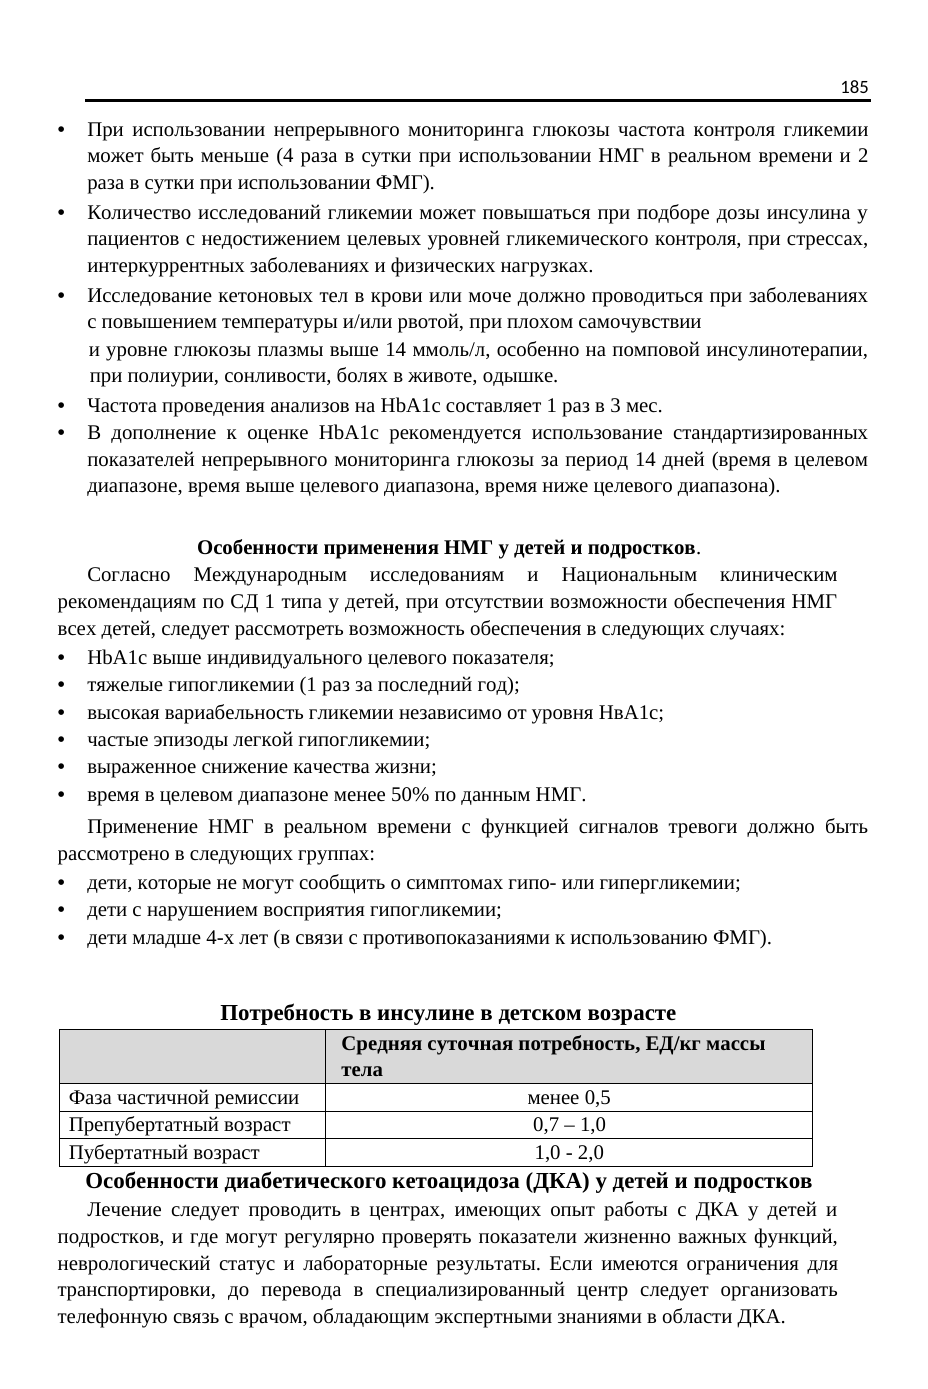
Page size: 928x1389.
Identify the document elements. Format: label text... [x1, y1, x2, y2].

list дети младше 4-х лет (в связи с противопоказаниями к использованию ФМГ). [57, 924, 869, 949]
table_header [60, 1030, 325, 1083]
subtitle Потребность в инсулине в детском возрасте [70, 999, 826, 1025]
list HbA1c выше индивидуального целевого показателя; [57, 645, 869, 669]
list тяжелые гипогликемии (1 раз за последний год); [57, 672, 869, 696]
list дети с нарушением восприятия гипогликемии; [57, 897, 869, 921]
list Количество исследований гликемии может повышаться при подборе дозы инсулина у пациентов с недостижением целевых уровней гликемического контроля, при стрессах, интеркуррентных заболеваниях и физических нагрузках. [57, 199, 869, 277]
text Применение НМГ в реальном времени с функцией сигналов тревоги должно быть рассмотрено в следующих группах: [57, 814, 869, 865]
text и уровне глюкозы плазмы выше 14 ммоль/л, особенно на помповой инсулинотерапии, при полиурии, сонливости, болях в животе, одышке. [88, 337, 869, 387]
list выраженное снижение качества жизни; [57, 754, 869, 778]
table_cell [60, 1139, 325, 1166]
list В дополнение к оценке НbА1с рекомендуется использование стандартизированных показателей непрерывного мониторинга глюкозы за период 14 дней (время в целевом диапазоне, время выше целевого диапазона, время ниже целевого диапазона). [57, 420, 869, 497]
subtitle Особенности диабетического кетоацидоза (ДКА) у детей и подростков [70, 1167, 828, 1193]
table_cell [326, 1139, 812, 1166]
text Лечение следует проводить в центрах, имеющих опыт работы с ДКА у детей и подростков, и где могут регулярно проверять показатели жизненно важных функций, неврологический статус и лабораторные результаты. Если имеются ограничения для транспортировки, до перевода в специализированный центр следует организовать телефонную связь с врачом, обладающим экспертными знаниями в области ДКА. [57, 1197, 839, 1328]
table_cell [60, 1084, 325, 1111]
text Согласно Международным исследованиям и Национальным клиническим рекомендациям по СД 1 типа у детей, при отсутствии возможности обеспечения НМГ всех детей, следует рассмотреть возможность обеспечения в следующих случаях: [57, 562, 838, 640]
text Особенности применения НМГ у детей и подростков. [81, 534, 817, 559]
list высокая вариабельность гликемии независимо от уровня HвA1c; [57, 699, 869, 724]
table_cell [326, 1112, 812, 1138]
list Исследование кетоновых тел в крови или моче должно проводиться при заболеваниях с повышением температуры и/или рвотой, при плохом самочувствии [57, 283, 869, 333]
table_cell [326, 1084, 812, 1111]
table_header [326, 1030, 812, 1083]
list Частота проведения анализов на HbA1c составляет 1 раз в 3 мес. [57, 393, 869, 417]
list При использовании непрерывного мониторинга глюкозы частота контроля гликемии может быть меньше (4 раза в сутки при использовании НМГ в реальном времени и 2 раза в сутки при использовании ФМГ). [57, 116, 869, 194]
list частые эпизоды легкой гипогликемии; [57, 727, 869, 751]
list дети, которые не могут сообщить о симптомах гипо- или гипергликемии; [57, 870, 869, 894]
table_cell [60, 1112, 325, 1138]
list время в целевом диапазоне менее 50% по данным НМГ. [57, 781, 869, 806]
